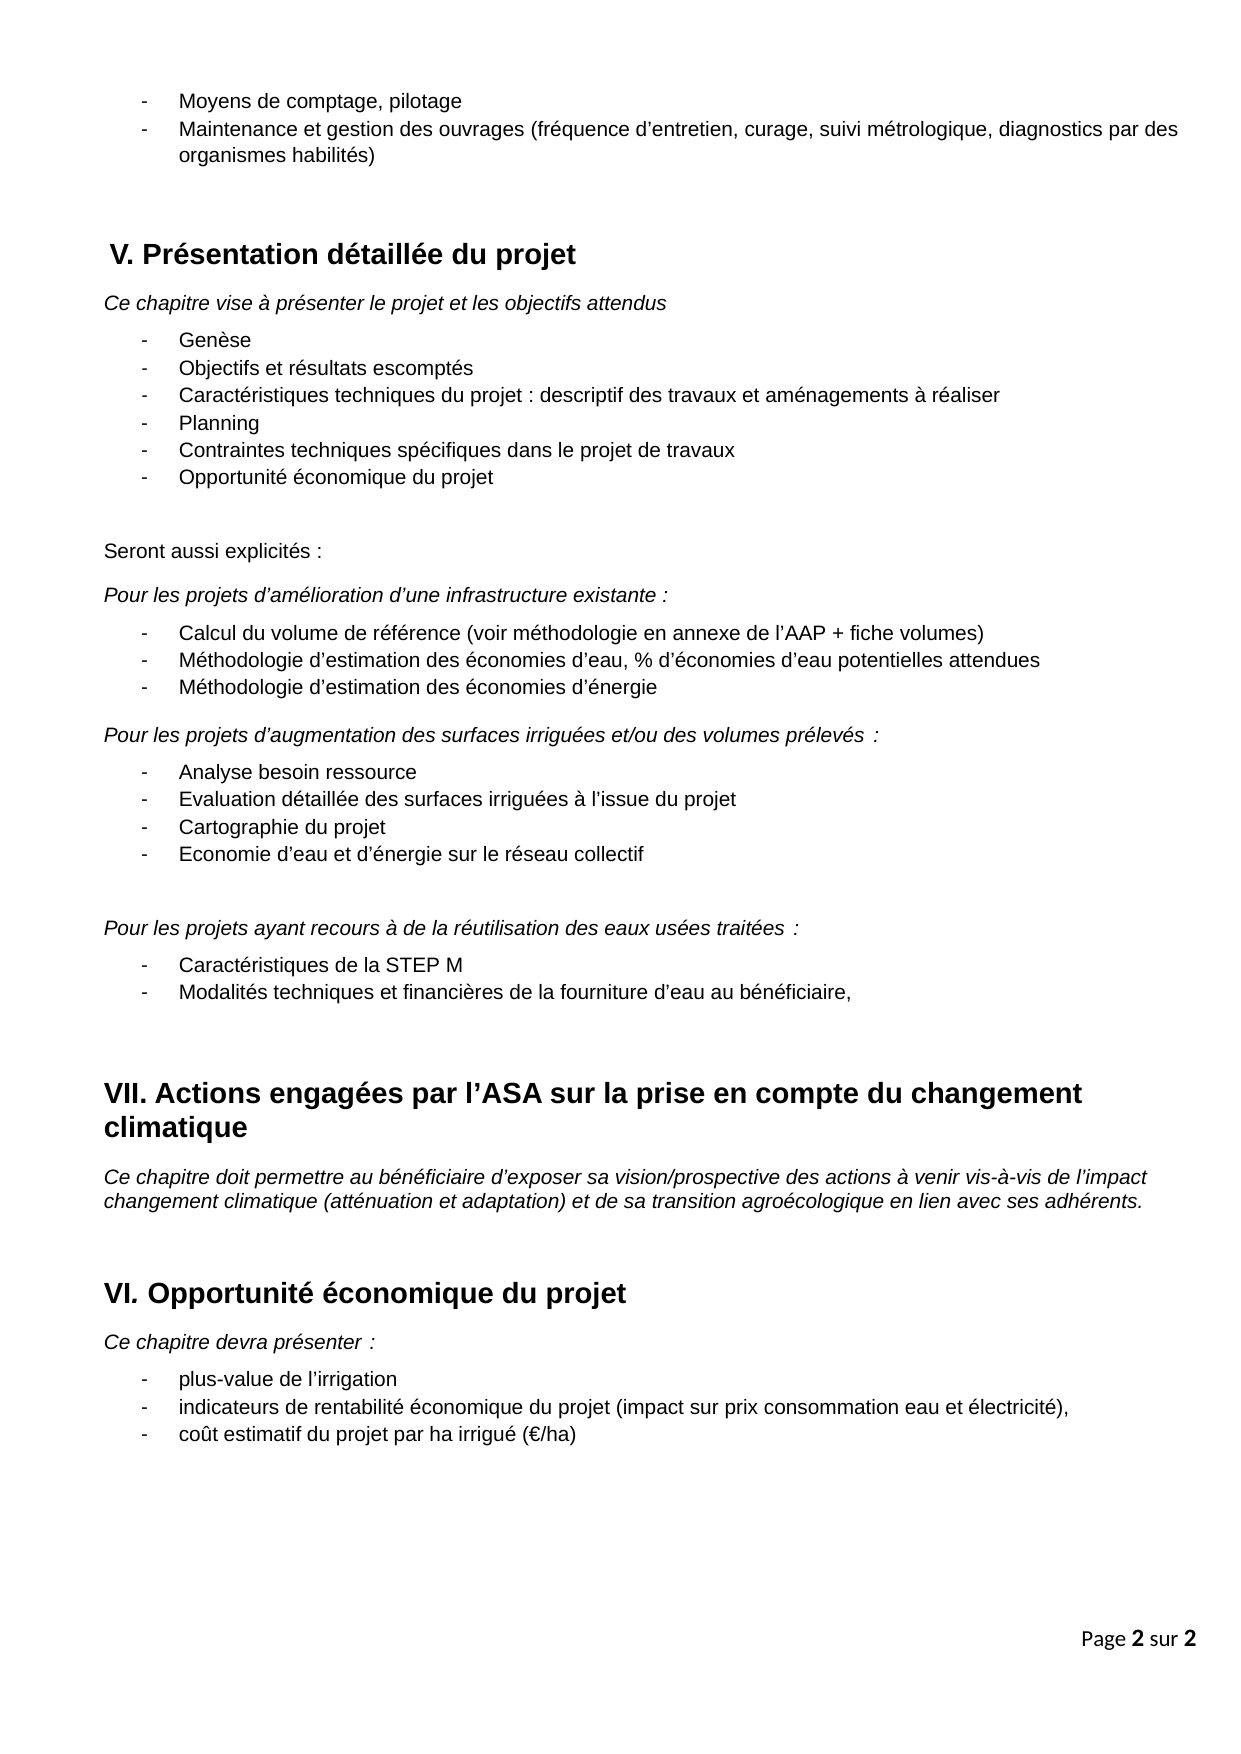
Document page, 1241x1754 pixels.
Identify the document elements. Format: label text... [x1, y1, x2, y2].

list Opportunité économique du projet [141, 464, 1196, 490]
list coût estimatif du projet par ha irrigué (€/ha) [141, 1421, 1196, 1447]
list Méthodologie d’estimation des économies d’eau, % d’économies d’eau potentielles attendues [141, 647, 1196, 673]
text Pour les projets d’amélioration d’une infrastructure existante : [103, 583, 1196, 607]
text Pour les projets d’augmentation des surfaces irriguées et/ou des volumes prélevés : [103, 723, 1196, 747]
text VII. Actions engagées par l’ASA sur la prise en compte du changement climatique [103, 1077, 1196, 1144]
text Ce chapitre devra présenter : [103, 1330, 1196, 1354]
list Moyens de comptage, pilotage [141, 89, 1196, 114]
list Objectifs et résultats escomptés [141, 355, 1196, 380]
text Seront aussi explicités : [103, 538, 1196, 562]
list Caractéristiques de la STEP M [141, 952, 1196, 977]
list plus-value de l’irrigation [141, 1367, 1196, 1392]
text Ce chapitre vise à présenter le projet et les objectifs attendus [103, 291, 1196, 315]
text VI. Opportunité économique du projet [103, 1276, 1196, 1309]
list Cartographie du projet [141, 814, 1196, 839]
list Caractéristiques techniques du projet : descriptif des travaux et aménagements à réaliser [141, 382, 1196, 408]
list Genèse [141, 327, 1196, 353]
list Planning [141, 410, 1196, 435]
text Ce chapitre doit permettre au bénéficiaire d’exposer sa vision/prospective des actions à venir vis-à-vis de l’impact changement climatique (atténuation et adaptation) et de sa transition agroécologique en lien avec ses adhérents. [103, 1164, 1196, 1212]
list Analyse besoin ressource [141, 759, 1196, 785]
list Maintenance et gestion des ouvrages (fréquence d’entretien, curage, suivi métrologique, diagnostics par des organismes habilités) [141, 116, 1196, 167]
list Economie d’eau et d’énergie sur le réseau collectif [141, 841, 1196, 867]
list Calcul du volume de référence (voir méthodologie en annexe de l’AAP + fiche volumes) [141, 620, 1196, 645]
text Pour les projets ayant recours à de la réutilisation des eaux usées traitées : [103, 916, 1196, 939]
text V. Présentation détaillée du projet [103, 237, 1196, 270]
list indicateurs de rentabilité économique du projet (impact sur prix consommation eau et électricité), [141, 1394, 1196, 1419]
list Méthodologie d’estimation des économies d’énergie [141, 674, 1196, 700]
list Evaluation détaillée des surfaces irriguées à l’issue du projet [141, 787, 1196, 812]
list Contraintes techniques spécifiques dans le projet de travaux [141, 437, 1196, 462]
list Modalités techniques et financières de la fourniture d’eau au bénéficiaire, [141, 979, 1196, 1005]
